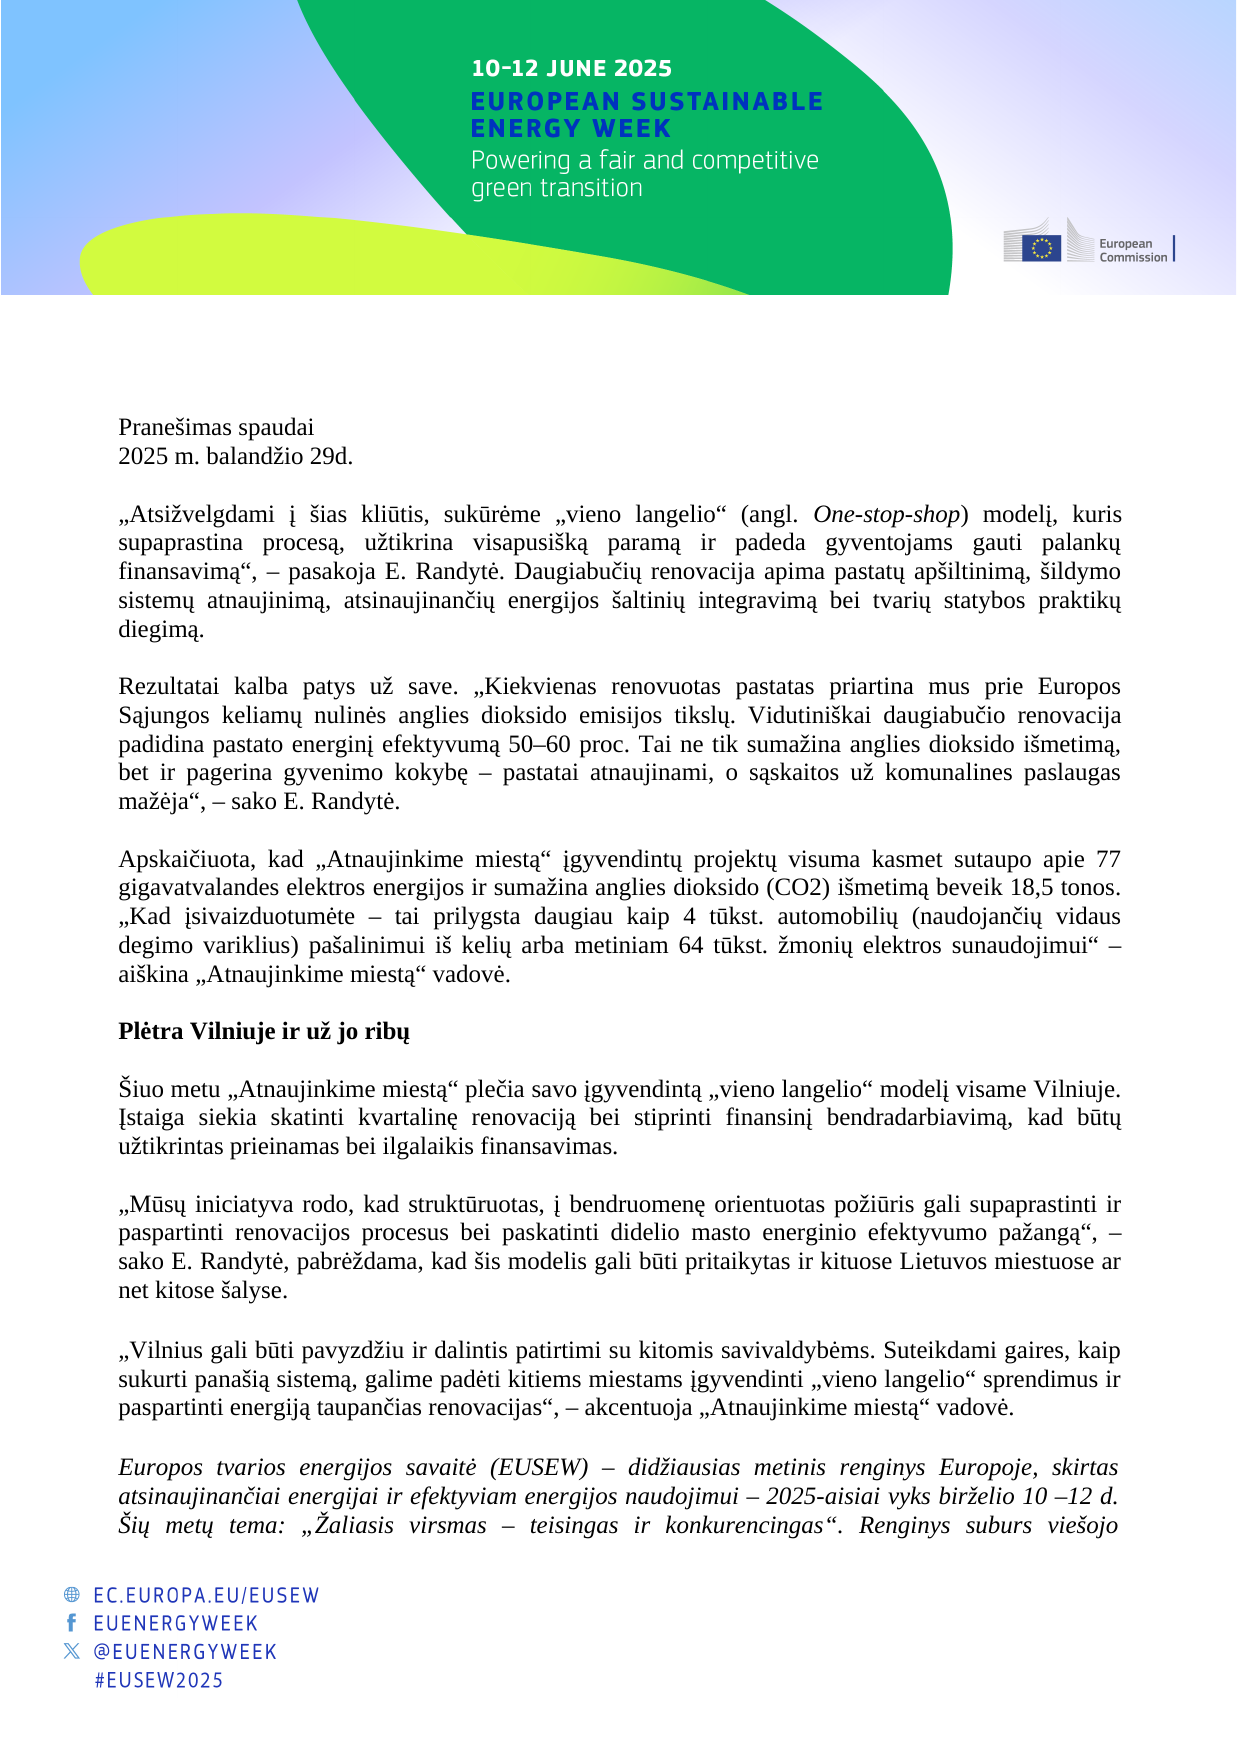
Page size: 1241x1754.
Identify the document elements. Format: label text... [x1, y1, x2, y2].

text „Mūsų iniciatyva rodo, kad struktūruotas, į bendruomenę orientuotas požiūris gali supaprastinti ir paspartinti renovacijos procesus bei paskatinti didelio masto energinio efektyvumo pažangą“, – sako E. Randytė, pabrėždama, kad šis modelis gali būti pritaikytas ir kituose Lietuvos miestuose ar net kitose šalyse. [118, 1189, 1122, 1304]
text „Atsižvelgdami į šias kliūtis, sukūrėme „vieno langelio“ (angl. One-stop-shop) modelį, kuris supaprastina procesą, užtikrina visapusišką paramą ir padeda gyventojams gauti palankų finansavimą“, – pasakoja E. Randytė. Daugiabučių renovacija apima pastatų apšiltinimą, šildymo sistemų atnaujinimą, atsinaujinančių energijos šaltinių integravimą bei tvarių statybos praktikų diegimą. [118, 499, 1122, 642]
text Plėtra Vilniuje ir už jo ribų [118, 1016, 1122, 1045]
text Pranešimas spaudai [118, 412, 1122, 441]
text 2025 m. balandžio 29d. [118, 441, 1122, 470]
picture [1, 0, 1237, 1749]
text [118, 1452, 1122, 1539]
text „Vilnius gali būti pavyzdžiu ir dalintis patirtimi su kitomis savivaldybėms. Suteikdami gaires, kaip sukurti panašią sistemą, galime padėti kitiems miestams įgyvendinti „vieno langelio“ sprendimus ir paspartinti energiją taupančias renovacijas“, – akcentuoja „Atnaujinkime miestą“ vadovė. [118, 1335, 1122, 1421]
text Rezultatai kalba patys už save. „Kiekvienas renovuotas pastatas priartina mus prie Europos Sąjungos keliamų nulinės anglies dioksido emisijos tikslų. Vidutiniškai daugiabučio renovacija padidina pastato energinį efektyvumą 50–60 proc. Tai ne tik sumažina anglies dioksido išmetimą, bet ir pagerina gyvenimo kokybę – pastatai atnaujinami, o sąskaitos už komunalines paslaugas mažėja“, – sako E. Randytė. [118, 671, 1122, 815]
text Šiuo metu „Atnaujinkime miestą“ plečia savo įgyvendintą „vieno langelio“ modelį visame Vilniuje. Įstaiga siekia skatinti kvartalinę renovaciją bei stiprinti finansinį bendradarbiavimą, kad būtų užtikrintas prieinamas bei ilgalaikis finansavimas. [118, 1074, 1122, 1160]
text Apskaičiuota, kad „Atnaujinkime miestą“ įgyvendintų projektų visuma kasmet sutaupo apie 77 gigavatvalandes elektros energijos ir sumažina anglies dioksido (CO2) išmetimą beveik 18,5 tonos. „Kad įsivaizduotumėte – tai prilygsta daugiau kaip 4 tūkst. automobilių (naudojančių vidaus degimo variklius) pašalinimui iš kelių arba metiniam 64 tūkst. žmonių elektros sunaudojimui“ – aiškina „Atnaujinkime miestą“ vadovė. [118, 844, 1122, 987]
